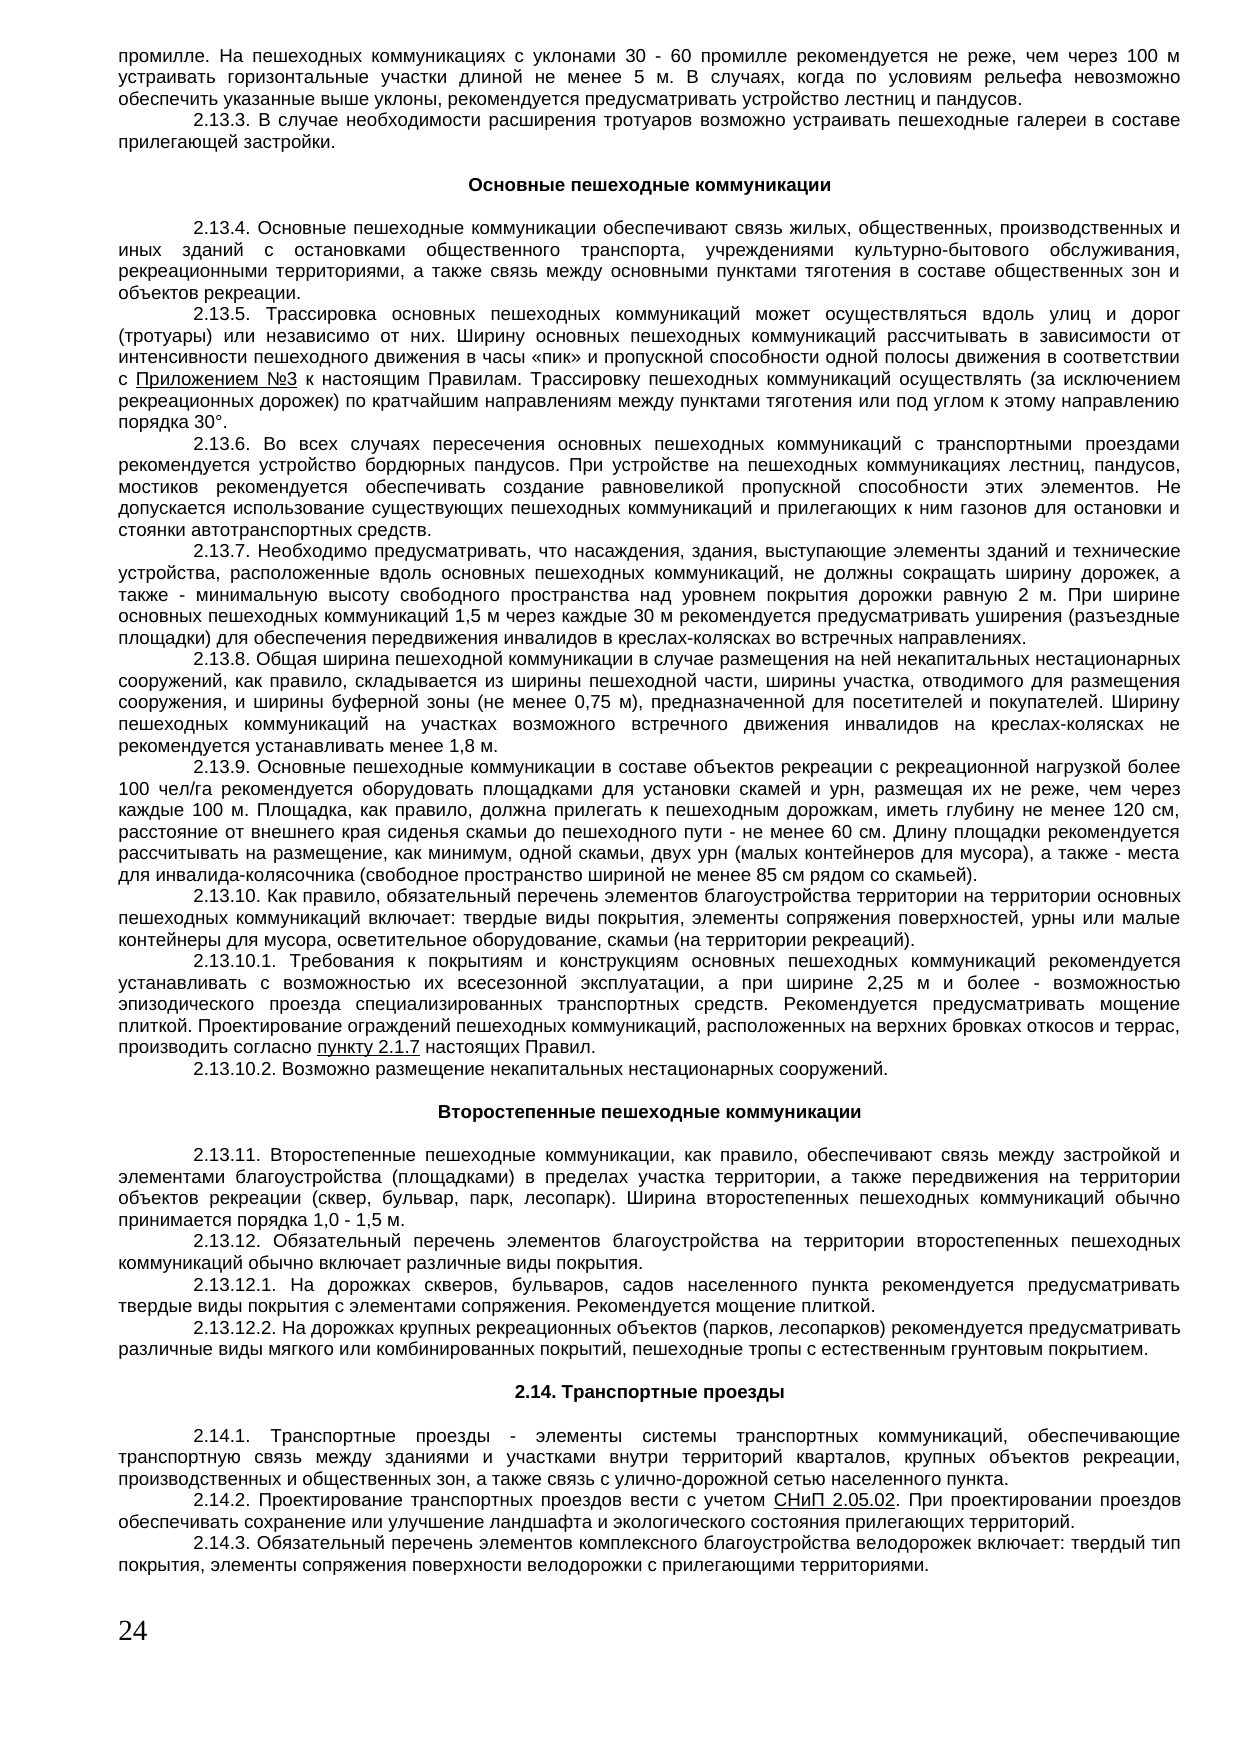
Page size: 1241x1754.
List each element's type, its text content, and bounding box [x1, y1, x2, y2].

text 2.13.12. Обязательный перечень элементов благоустройства на территории второстепенных пешеходных коммуникаций обычно включает различные виды покрытия. [118, 1230, 1181, 1273]
text Второстепенные пешеходные коммуникации [118, 1101, 1181, 1122]
text 2.13.7. Необходимо предусматривать, что насаждения, здания, выступающие элементы зданий и технические устройства, расположенные вдоль основных пешеходных коммуникаций, не должны сокращать ширину дорожек, а также - минимальную высоту свободного пространства над уровнем покрытия дорожки равную 2 м. При ширине основных пешеходных коммуникаций 1,5 м через каждые 30 м рекомендуется предусматривать уширения (разъездные площадки) для обеспечения передвижения инвалидов в креслах-колясках во встречных направлениях. [118, 540, 1181, 648]
text 2.13.8. Общая ширина пешеходной коммуникации в случае размещения на ней некапитальных нестационарных сооружений, как правило, складывается из ширины пешеходной части, ширины участка, отводимого для размещения сооружения, и ширины буферной зоны (не менее 0,75 м), предназначенной для посетителей и покупателей. Ширину пешеходных коммуникаций на участках возможного встречного движения инвалидов на креслах-колясках не рекомендуется устанавливать менее 1,8 м. [118, 648, 1181, 756]
text Основные пешеходные коммуникации [118, 174, 1181, 195]
text 2.14.3. Обязательный перечень элементов комплексного благоустройства велодорожек включает: твердый тип покрытия, элементы сопряжения поверхности велодорожки с прилегающими территориями. [118, 1532, 1181, 1575]
text 2.13.11. Второстепенные пешеходные коммуникации, как правило, обеспечивают связь между застройкой и элементами благоустройства (площадками) в пределах участка территории, а также передвижения на территории объектов рекреации (сквер, бульвар, парк, лесопарк). Ширина второстепенных пешеходных коммуникаций обычно принимается порядка 1,0 - 1,5 м. [118, 1144, 1181, 1230]
text 2.13.10.1. Требования к покрытиям и конструкциям основных пешеходных коммуникаций рекомендуется устанавливать с возможностью их всесезонной эксплуатации, а при ширине 2,25 м и более - возможностью эпизодического проезда специализированных транспортных средств. Рекомендуется предусматривать мощение плиткой. Проектирование ограждений пешеходных коммуникаций, расположенных на верхних бровках откосов и террас, производить согласно пункту 2.1.7 настоящих Правил. [118, 950, 1181, 1058]
text 2.13.10. Как правило, обязательный перечень элементов благоустройства территории на территории основных пешеходных коммуникаций включает: твердые виды покрытия, элементы сопряжения поверхностей, урны или малые контейнеры для мусора, осветительное оборудование, скамьи (на территории рекреаций). [118, 885, 1181, 950]
text 2.13.12.1. На дорожках скверов, бульваров, садов населенного пункта рекомендуется предусматривать твердые виды покрытия с элементами сопряжения. Рекомендуется мощение плиткой. [118, 1273, 1181, 1317]
text 2.13.9. Основные пешеходные коммуникации в составе объектов рекреации с рекреационной нагрузкой более 100 чел/га рекомендуется оборудовать площадками для установки скамей и урн, размещая их не реже, чем через каждые 100 м. Площадка, как правило, должна прилегать к пешеходным дорожкам, иметь глубину не менее 120 см, расстояние от внешнего края сиденья скамьи до пешеходного пути - не менее 60 см. Длину площадки рекомендуется рассчитывать на размещение, как минимум, одной скамьи, двух урн (малых контейнеров для мусора), а также - места для инвалида-колясочника (свободное пространство шириной не менее 85 см рядом со скамьей). [118, 756, 1181, 885]
text 2.14. Транспортные проезды [118, 1381, 1181, 1403]
text 2.14.2. Проектирование транспортных проездов вести с учетом СНиП 2.05.02. При проектировании проездов обеспечивать сохранение или улучшение ландшафта и экологического состояния прилегающих территорий. [118, 1489, 1181, 1532]
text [118, 44, 1181, 109]
text 2.13.5. Трассировка основных пешеходных коммуникаций может осуществляться вдоль улиц и дорог (тротуары) или независимо от них. Ширину основных пешеходных коммуникаций рассчитывать в зависимости от интенсивности пешеходного движения в часы «пик» и пропускной способности одной полосы движения в соответствии с Приложением №3 к настоящим Правилам. Трассировку пешеходных коммуникаций осуществлять (за исключением рекреационных дорожек) по кратчайшим направлениям между пунктами тяготения или под углом к этому направлению порядка 30°. [118, 303, 1181, 432]
text 2.13.10.2. Возможно размещение некапитальных нестационарных сооружений. [118, 1058, 1181, 1079]
text 2.13.4. Основные пешеходные коммуникации обеспечивают связь жилых, общественных, производственных и иных зданий с остановками общественного транспорта, учреждениями культурно-бытового обслуживания, рекреационными территориями, а также связь между основными пунктами тяготения в составе общественных зон и объектов рекреации. [118, 217, 1181, 303]
text 2.13.12.2. На дорожках крупных рекреационных объектов (парков, лесопарков) рекомендуется предусматривать различные виды мягкого или комбинированных покрытий, пешеходные тропы с естественным грунтовым покрытием. [118, 1317, 1181, 1360]
text 2.14.1. Транспортные проезды - элементы системы транспортных коммуникаций, обеспечивающие транспортную связь между зданиями и участками внутри территорий кварталов, крупных объектов рекреации, производственных и общественных зон, а также связь с улично-дорожной сетью населенного пункта. [118, 1424, 1181, 1489]
text 2.13.3. В случае необходимости расширения тротуаров возможно устраивать пешеходные галереи в составе прилегающей застройки. [118, 109, 1181, 152]
text 2.13.6. Во всех случаях пересечения основных пешеходных коммуникаций с транспортными проездами рекомендуется устройство бордюрных пандусов. При устройстве на пешеходных коммуникациях лестниц, пандусов, мостиков рекомендуется обеспечивать создание равновеликой пропускной способности этих элементов. Не допускается использование существующих пешеходных коммуникаций и прилегающих к ним газонов для остановки и стоянки автотранспортных средств. [118, 432, 1181, 540]
